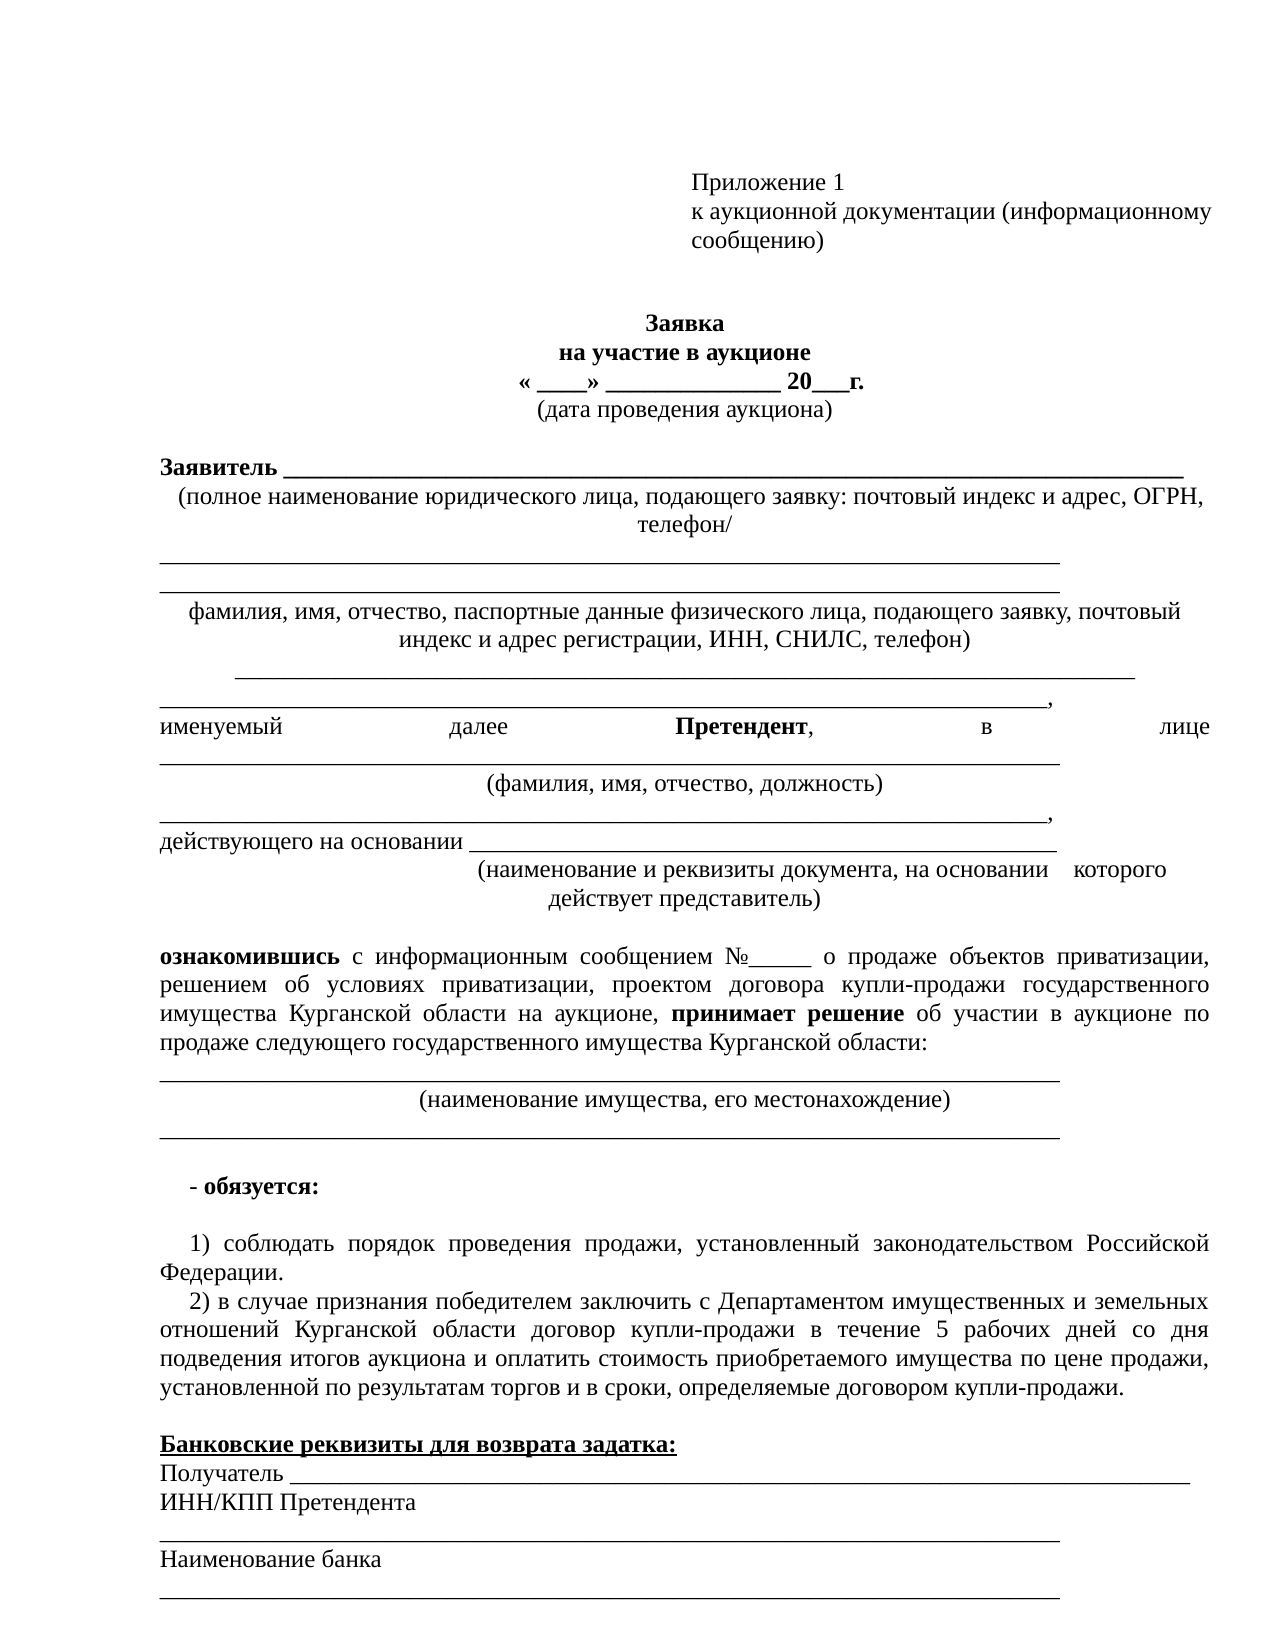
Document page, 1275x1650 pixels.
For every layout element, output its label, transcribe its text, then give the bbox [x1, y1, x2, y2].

text 1) соблюдать порядок проведения продажи, установленный законодательством Российской Федерации. [159, 1228, 1210, 1286]
text _______________________________________________________________________, [159, 797, 1210, 826]
text действующего на основании _______________________________________________ [159, 826, 1210, 854]
text к аукционной документации (информационному сообщению) [691, 196, 1225, 254]
text (фамилия, имя, отчество, должность) [159, 768, 1210, 797]
text Приложение 1 [691, 167, 1225, 196]
text на участие в аукционе [159, 337, 1210, 366]
text ________________________________________________________________________ [159, 1113, 1210, 1142]
text Банковские реквизиты для возврата задатка: [159, 1429, 1210, 1458]
text ________________________________________________________________________ [159, 1056, 1210, 1084]
text Получатель ________________________________________________________________________ [159, 1458, 1210, 1487]
text « ____» ______________ 20___г. [159, 366, 1210, 394]
text - обязуется: [159, 1171, 1210, 1199]
text (наименование и реквизиты документа, на основании которого действует представитель) [159, 854, 1210, 912]
text фамилия, имя, отчество, паспортные данные физического лица, подающего заявку, почтовый индекс и адрес регистрации, ИНН, СНИЛС, телефон) ________________________________________________________________________ [159, 596, 1210, 682]
text ________________________________________________________________________ [159, 567, 1210, 596]
text Наименование банка ________________________________________________________________________ [159, 1544, 1210, 1602]
text ознакомившись с информационным сообщением №_____ о продаже объектов приватизации, решением об условиях приватизации, проектом договора купли-продажи государственного имущества Курганской области на аукционе, принимает решение об участии в аукционе по продаже следующего государственного имущества Курганской области: [159, 941, 1210, 1056]
text (полное наименование юридического лица, подающего заявку: почтовый индекс и адрес, ОГРН, телефон/ [159, 481, 1210, 538]
text 2) в случае признания победителем заключить с Департаментом имущественных и земельных отношений Курганской области договор купли-продажи в течение 5 рабочих дней со дня подведения итогов аукциона и оплатить стоимость приобретаемого имущества по цене продажи, установленной по результатам торгов и в сроки, определяемые договором купли-продажи. [159, 1286, 1210, 1401]
text (дата проведения аукциона) [159, 394, 1210, 423]
text ИНН/КПП Претендента ________________________________________________________________________ [159, 1487, 1210, 1544]
text именуемый далее Претендент, в лице ________________________________________________________________________ [159, 711, 1210, 768]
text Заявитель ________________________________________________________________________ [159, 452, 1210, 481]
text ________________________________________________________________________ [159, 538, 1210, 567]
text (наименование имущества, его местонахождение) [159, 1084, 1210, 1113]
text _______________________________________________________________________, [159, 682, 1210, 711]
text Заявка [159, 308, 1210, 337]
